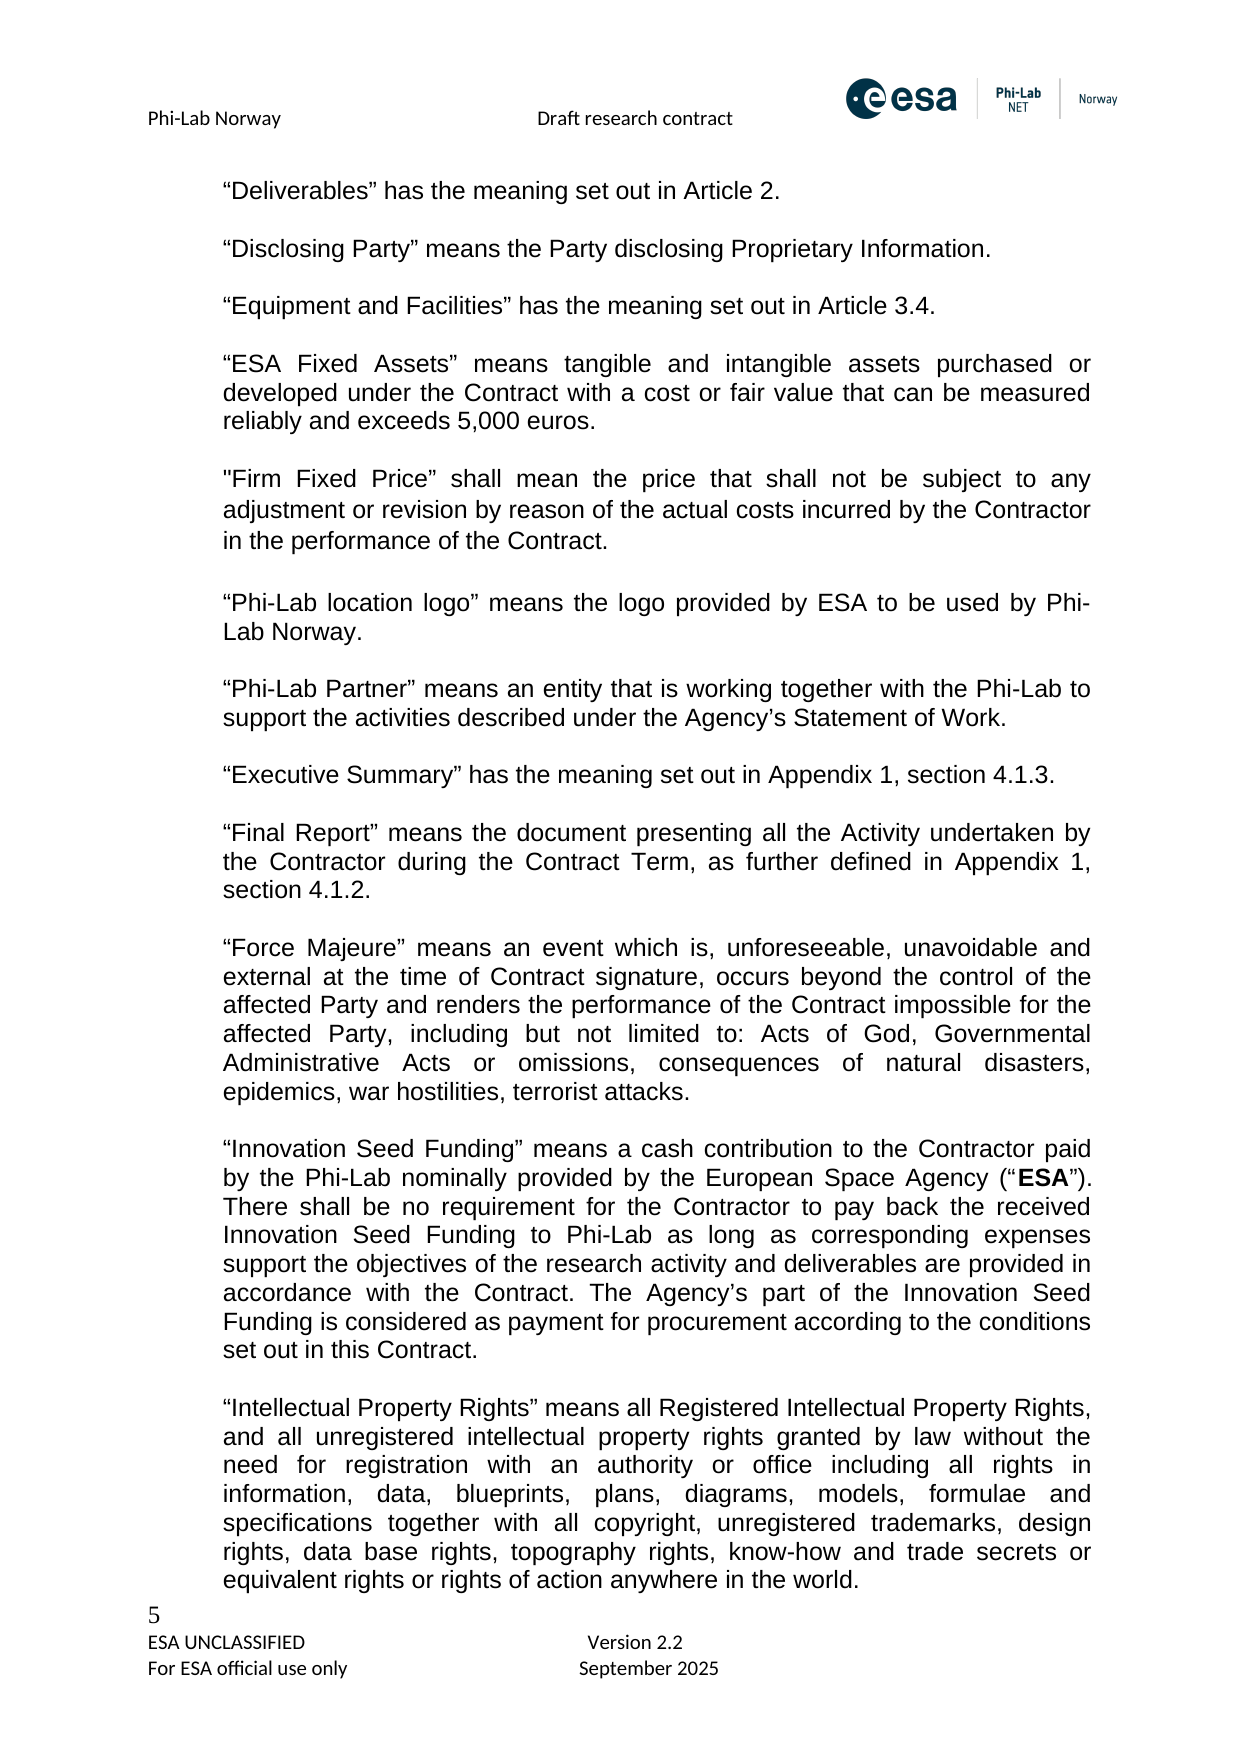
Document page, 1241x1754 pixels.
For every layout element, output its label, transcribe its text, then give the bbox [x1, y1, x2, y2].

text “Phi-Lab location logo” means the logo provided by ESA to be used by Phi-Lab Norway. [223, 588, 1093, 646]
text “Final Report” means the document presenting all the Activity undertaken by the Contractor during the Contract Term, as further defined in Appendix 1, section 4.1.2. [223, 818, 1093, 904]
text “Deliverables” has the meaning set out in Article 2. [223, 176, 1093, 205]
text “Force Majeure” means an event which is, unforeseeable, unavoidable and external at the time of Contract signature, occurs beyond the control of the affected Party and renders the performance of the Contract impossible for the affected Party, including but not limited to: Acts of God, Governmental Administrative Acts or omissions, consequences of natural disasters, epidemics, war hostilities, terrorist attacks. [223, 933, 1093, 1106]
text “Intellectual Property Rights” means all Registered Intellectual Property Rights, and all unregistered intellectual property rights granted by law without the need for registration with an authority or office including all rights in information, data, blueprints, plans, diagrams, models, formulae and specifications together with all copyright, unregistered trademarks, design rights, data base rights, topography rights, know-how and trade secrets or equivalent rights or rights of action anywhere in the world. [223, 1393, 1093, 1594]
text “ESA Fixed Assets” means tangible and intangible assets purchased or developed under the Contract with a cost or fair value that can be measured reliably and exceeds 5,000 euros. [223, 349, 1093, 435]
text "Firm Fixed Price” shall mean the price that shall not be subject to any adjustment or revision by reason of the actual costs incurred by the Contractor in the performance of the Contract. [223, 464, 1093, 555]
text “Equipment and Facilities” has the meaning set out in Article 3.4. [223, 291, 1093, 320]
text “Executive Summary” has the meaning set out in Appendix 1, section 4.1.3. [223, 761, 1093, 789]
text “Disclosing Party” means the Party disclosing Proprietary Information. [223, 234, 1093, 263]
text “Innovation Seed Funding” means a cash contribution to the Contractor paid by the Phi-Lab nominally provided by the European Space Agency (“ESA”). There shall be no requirement for the Contractor to pay back the received Innovation Seed Funding to Phi-Lab as long as corresponding expenses support the objectives of the research activity and deliverables are provided in accordance with the Contract. The Agency’s part of the Innovation Seed Funding is considered as payment for procurement according to the conditions set out in this Contract. [223, 1134, 1093, 1364]
text “Phi-Lab Partner” means an entity that is working together with the Phi-Lab to support the activities described under the Agency’s Statement of Work. [223, 674, 1093, 732]
picture [843, 73, 1123, 126]
